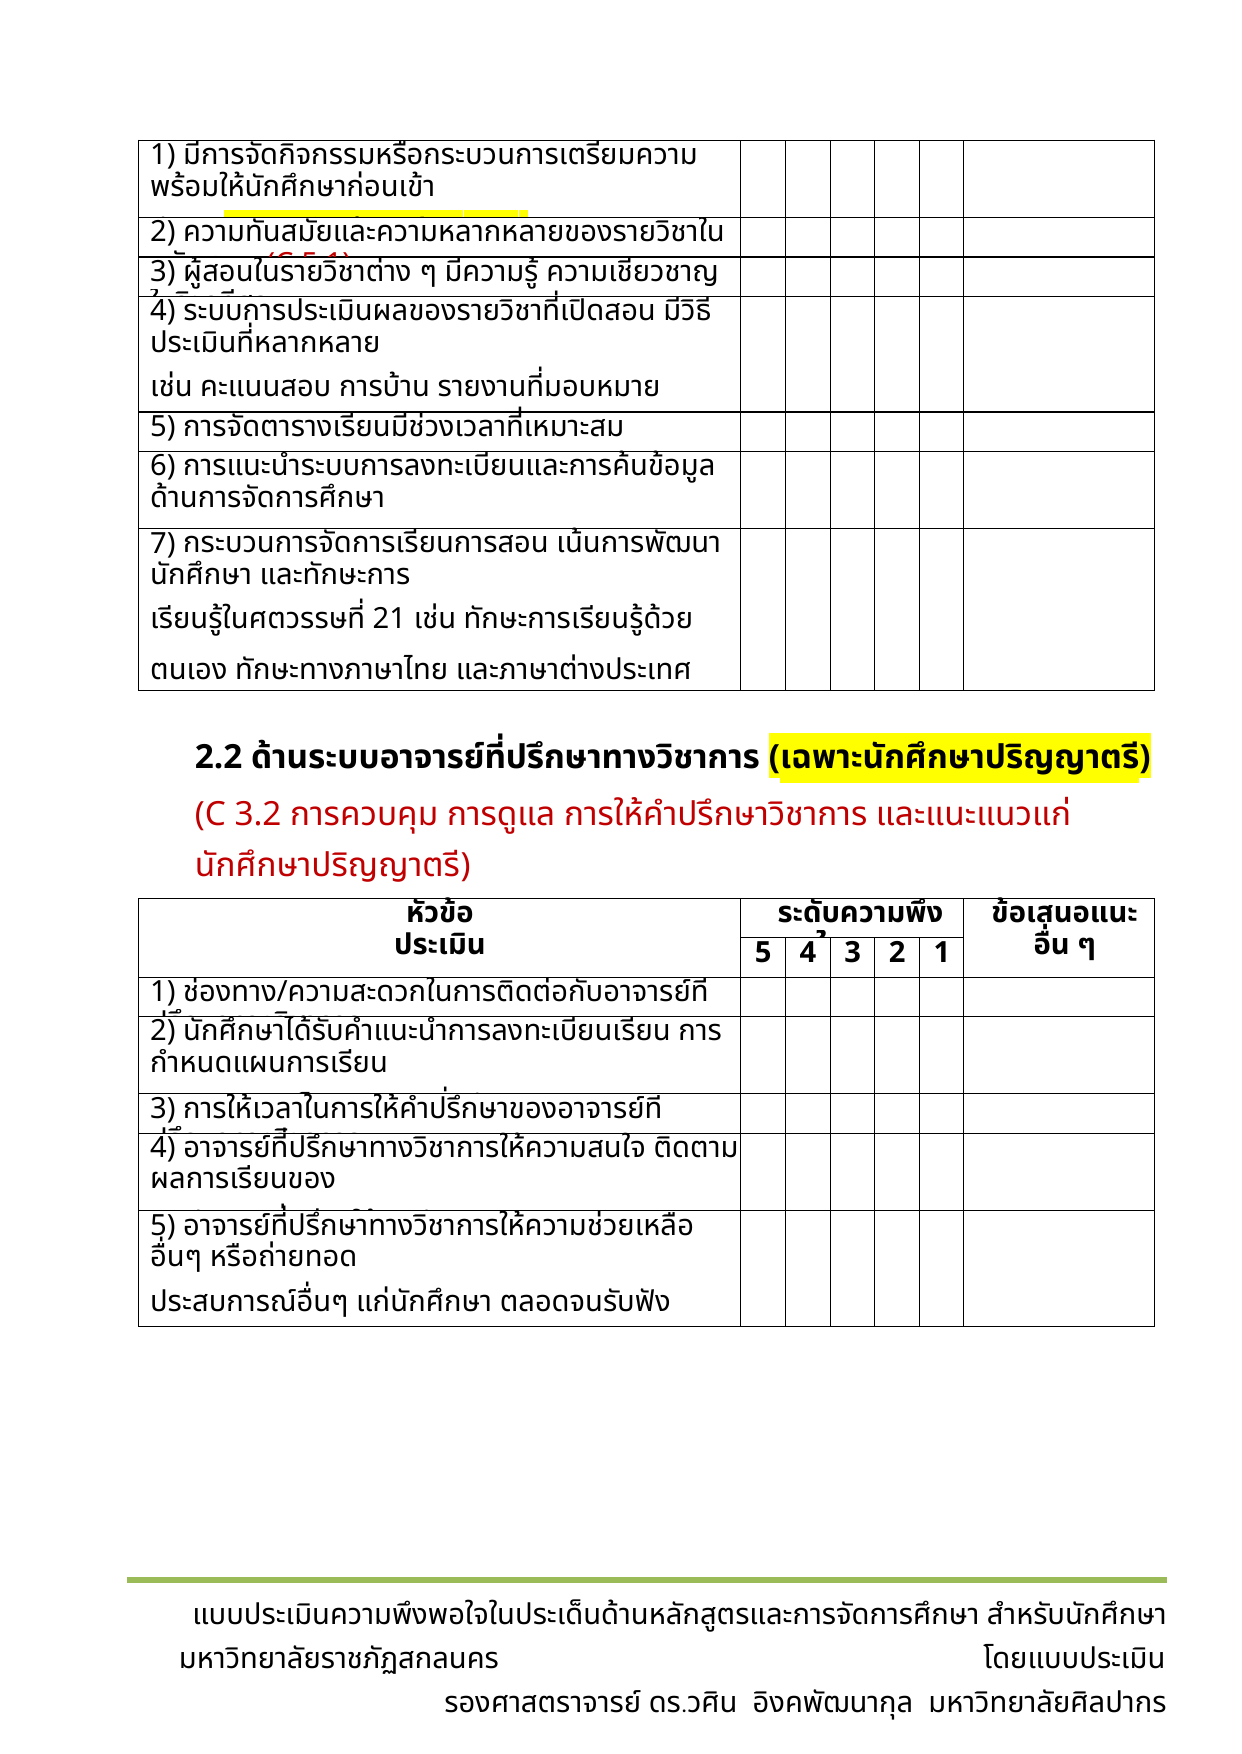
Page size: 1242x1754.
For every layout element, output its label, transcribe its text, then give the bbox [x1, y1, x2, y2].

table_cell 3) การให้เวลาในการให้คำปรึกษาของอาจารย์ที่ปรึกษาทางวิชาการ [139, 1094, 740, 1133]
table_cell 2 [875, 938, 919, 977]
table_cell [920, 529, 963, 689]
table_cell [831, 258, 874, 296]
table_cell [786, 452, 830, 528]
table_cell [786, 978, 830, 1016]
table_cell 2) ความทันสมัยและความหลากหลายของรายวิชาในหลักสูตร (C 5.1) [139, 218, 740, 256]
table_cell [920, 258, 963, 296]
table_cell [964, 978, 1154, 1016]
table_header หัวข้อประเมิน [139, 899, 740, 977]
table_cell [741, 1134, 785, 1210]
table_cell [786, 1134, 830, 1210]
table_cell [831, 978, 874, 1016]
table_cell [741, 258, 785, 296]
table_cell [831, 1094, 874, 1133]
table_cell [964, 452, 1154, 528]
table_cell [741, 141, 785, 217]
table_header ข้อเสนอแนะอื่น ๆ (ระบุ) [964, 899, 1154, 977]
table_cell [831, 141, 874, 217]
table_cell [831, 1211, 874, 1326]
table_cell [875, 218, 919, 256]
table_cell [964, 1134, 1154, 1210]
table_cell [964, 1094, 1154, 1133]
table_cell [920, 297, 963, 411]
table_cell 4) อาจารย์ที่ปรึกษาทางวิชาการให้ความสนใจ ติดตามผลการเรียนของ นักศึกษา เพื่อช่วยให้นักศึกษาเรียนจบตามเวลาของหลักสูตร [139, 1134, 740, 1210]
table_cell [964, 1211, 1154, 1326]
table_cell 6) การแนะนำระบบการลงทะเบียนและการค้นข้อมูลด้านการจัดการศึกษา (C 3.2) [139, 452, 740, 528]
table_cell 3 [831, 938, 874, 977]
table_cell [831, 452, 874, 528]
table_cell [875, 141, 919, 217]
table_cell [875, 1094, 919, 1133]
table_cell [920, 141, 963, 217]
table_cell [875, 413, 919, 451]
table_cell [964, 413, 1154, 451]
table_cell [831, 1134, 874, 1210]
table_cell 1 [920, 938, 963, 977]
table_cell [920, 1134, 963, 1210]
table_cell 7) กระบวนการจัดการเรียนการสอน เน้นการพัฒนานักศึกษา และทักษะการ เรียนรู้ในศตวรรษที่ 21 เช่น ทักษะการเรียนรู้ด้วยตนเอง ทักษะทางภาษาไทย และภาษาต่างประเทศ ทักษะการทำงานแบบมีส่วนร่วม ความสามารถในการ ใช้เทคโนโลยี ความสามารถในการดูแลสุขภาพ ฯลฯ (C 3.2) [139, 529, 740, 689]
table_cell [964, 218, 1154, 256]
table_cell [875, 529, 919, 689]
table_cell [875, 297, 919, 411]
table_cell [875, 1134, 919, 1210]
table_cell [786, 1017, 830, 1093]
table_cell 5) อาจารย์ที่ปรึกษาทางวิชาการให้ความช่วยเหลืออื่นๆ หรือถ่ายทอด ประสบการณ์อื่นๆ แก่นักศึกษา ตลอดจนรับฟังความคิดเห็นและช่วยแก้ไข ปัญหาต่างๆ [139, 1211, 740, 1326]
table_cell [786, 1211, 830, 1326]
table_cell 2) นักศึกษาได้รับคำแนะนำการลงทะเบียนเรียน การกำหนดแผนการเรียน ตามหลักสูตรโดยอาจารย์ที่ปรึกษาทางวิชาการ [139, 1017, 740, 1093]
table_cell [920, 452, 963, 528]
table_cell [875, 978, 919, 1016]
table_cell [831, 297, 874, 411]
table_cell [741, 452, 785, 528]
table_cell [786, 529, 830, 689]
table_cell 1) ช่องทาง/ความสะดวกในการติดต่อกับอาจารย์ที่ปรึกษาทางวิชาการ [139, 978, 740, 1016]
table_cell [741, 218, 785, 256]
table_cell [920, 978, 963, 1016]
table_cell 4 [786, 938, 830, 977]
table_cell [831, 529, 874, 689]
table_cell [920, 1017, 963, 1093]
table_cell [741, 978, 785, 1016]
table_cell [964, 258, 1154, 296]
table_cell [920, 1211, 963, 1326]
table_cell 5 [741, 938, 785, 977]
table_cell [964, 529, 1154, 689]
table_cell 1) มีการจัดกิจกรรมหรือกระบวนการเตรียมความพร้อมให้นักศึกษาก่อนเข้า ศึกษา (เฉพาะนักศึกษาปี 1 ตอบ) (C 3.1) [139, 141, 740, 217]
table_cell [786, 413, 830, 451]
table_cell [920, 218, 963, 256]
table_cell [875, 258, 919, 296]
table_cell [786, 297, 830, 411]
table_cell [786, 258, 830, 296]
table_cell [920, 413, 963, 451]
table_cell [831, 1017, 874, 1093]
table_cell 4) ระบบการประเมินผลของรายวิชาที่เปิดสอน มีวิธีประเมินที่หลากหลาย เช่น คะแนนสอบ การบ้าน รายงานที่มอบหมาย กิจกรรม การวัดทักษะการ ปฏิบัติงาน เป็นต้น (C 5.3) [139, 297, 740, 411]
table_cell [741, 1094, 785, 1133]
table_cell [875, 452, 919, 528]
table_cell [786, 1094, 830, 1133]
table_cell [964, 141, 1154, 217]
table_cell [831, 413, 874, 451]
text 2.2 ด้านระบบอาจารย์ที่ปรึกษาทางวิชาการ (เฉพาะนักศึกษาปริญญาตรี) [194, 733, 780, 783]
table_cell [875, 1211, 919, 1326]
table_cell [741, 1211, 785, 1326]
table_cell 5) การจัดตารางเรียนมีช่วงเวลาที่เหมาะสม [139, 413, 740, 451]
table_cell [875, 1017, 919, 1093]
table_cell [786, 141, 830, 217]
table_cell [920, 1094, 963, 1133]
table_cell [741, 1017, 785, 1093]
table_cell [786, 218, 830, 256]
table_cell 3) ผู้สอนในรายวิชาต่าง ๆ มีความรู้ ความเชี่ยวชาญในวิชาที่สอน [139, 258, 740, 296]
table_cell [741, 529, 785, 689]
text (C 3.2 การควบคุม การดูแล การให้คำปรึกษาวิชาการ และแนะแนวแก่นักศึกษาปริญญาตรี) [194, 790, 1167, 891]
table_cell [831, 218, 874, 256]
table_cell [964, 297, 1154, 411]
table_cell [741, 297, 785, 411]
table_cell [741, 413, 785, 451]
table_header ระดับความพึงพอใจ [741, 899, 963, 937]
table_cell [964, 1017, 1154, 1093]
